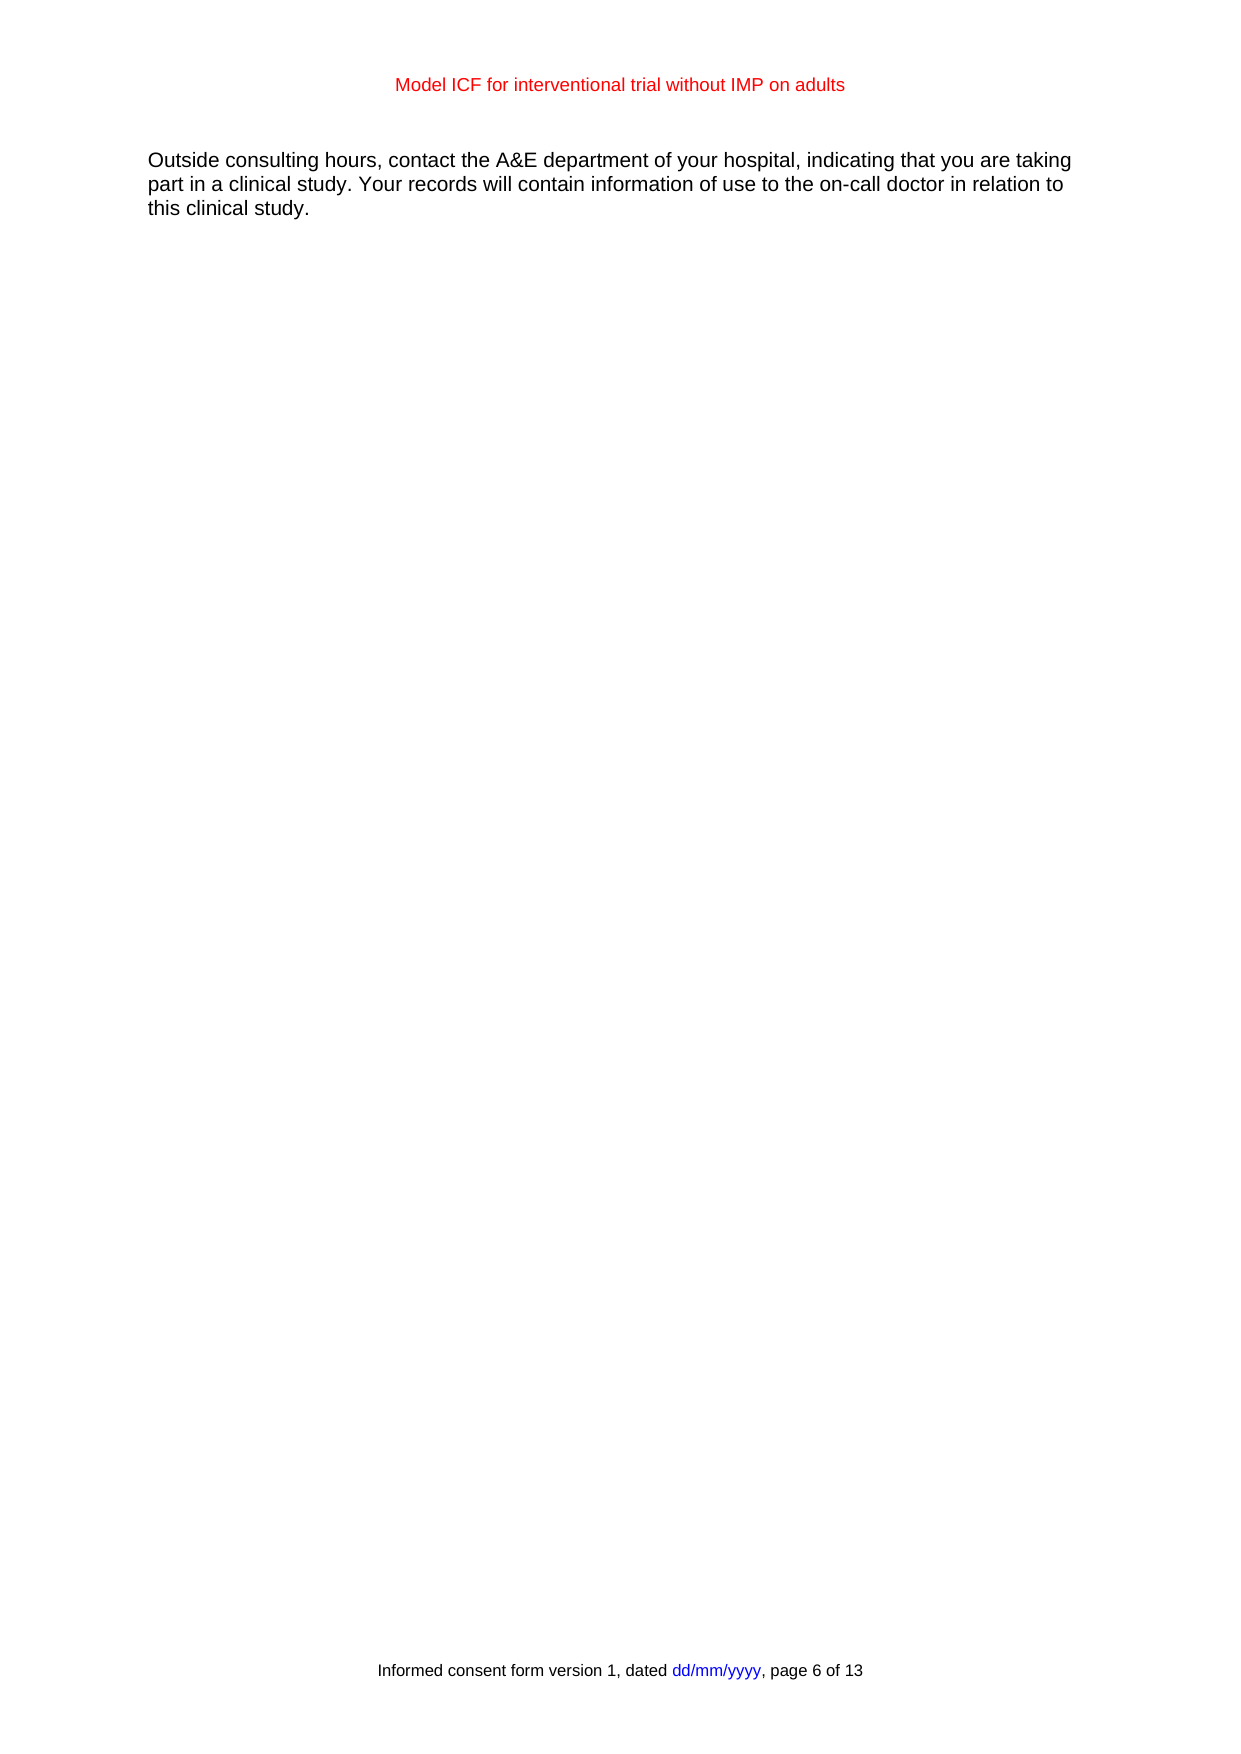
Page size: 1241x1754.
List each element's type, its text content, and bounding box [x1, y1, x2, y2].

text Outside consulting hours, contact the A&E department of your hospital, indicating that you are taking part in a clinical study. Your records will contain information of use to the on-call doctor in relation to this clinical study. [148, 148, 1093, 219]
